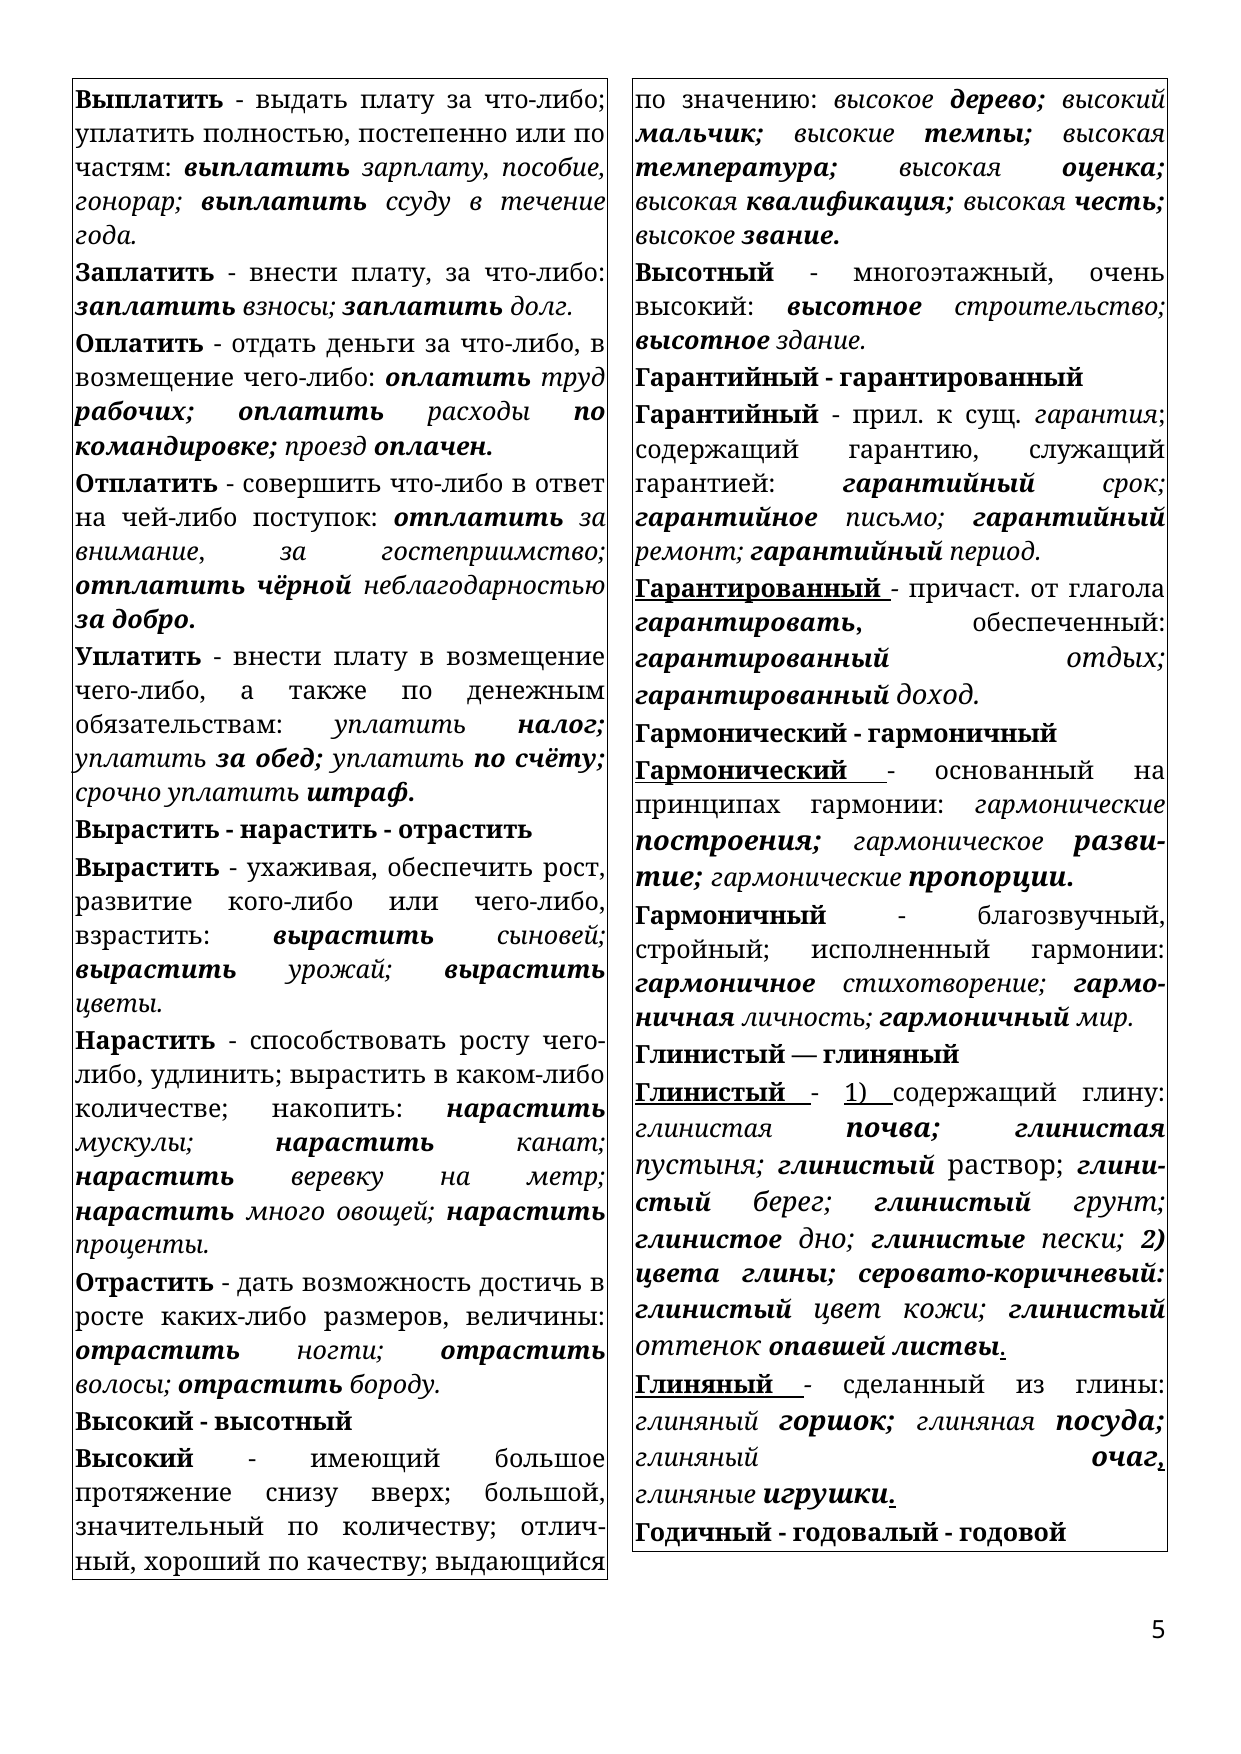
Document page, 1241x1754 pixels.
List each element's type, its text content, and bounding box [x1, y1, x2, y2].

text Заплатить - внести плату, за что-либо: заплатить взносы; заплатить долг. [73, 252, 607, 323]
text Отрастить - дать возможность достичь в росте каких-либо размеров, величины: отрастить ногти; отрастить волосы; отрастить бороду. [73, 1261, 607, 1401]
text Глинистый - 1) содержащий глину: глинистая почва; глинистая пустыня; глинистый раствор; глинистый берег; глинистый грунт; глинистое дно; глинистые пески; 2) цвета глины; серовато-коричневый: глинистый цвет кожи; глинистый оттенок опавшей листвы. [633, 1071, 1167, 1364]
text Высотный - многоэтажный, очень высокий: высотное строительство; высотное здание. [633, 252, 1167, 357]
text Оплатить - отдать деньги за что-либо, в возмещение чего-либо: оплатить труд рабочих; оплатить расходы по командировке; проезд оплачен. [73, 323, 607, 462]
text Вырастить - нарастить - отрастить [73, 809, 607, 846]
text Глинистый — глиняный [633, 1034, 1167, 1071]
text Отплатить - совершить что-либо в ответ на чей-либо поступок: отплатить за внимание, за гостеприимство; отплатить чёрной неблагодарностью за добро. [73, 462, 607, 636]
text Гармоничный - благозвучный, стройный; исполненный гармонии: гармоничное стихотворение; гармоничная личность; гармоничный мир. [633, 895, 1167, 1034]
text Нарастить - способствовать росту чего-либо, удлинить; вырастить в каком-либо количестве; накопить: нарастить мускулы; нарастить канат; нарастить веревку на метр; нарастить много овощей; нарастить проценты. [73, 1020, 607, 1261]
text Гармонический - основанный на принципах гармонии: гармонические построения; гармоническое развитие; гармонические пропорции. [633, 750, 1167, 895]
text Выплатить - выдать плату за что-либо; уплатить полностью, постепенно или по частям: выплатить зарплату, пособие, гонорар; выплатить ссуду в течение года. [73, 79, 607, 252]
text Уплатить - внести плату в возмещение чего-либо, а также по денежным обязательствам: уплатить налог; уплатить за обед; уплатить по счёту; срочно уплатить штраф. [73, 636, 607, 809]
text Годичный - годовалый - годовой [633, 1512, 1167, 1551]
text Гармонический - гармоничный [633, 712, 1167, 750]
text Гарантийный - прил. к сущ. гарантия; содержащий гарантию, служащий гарантией: гарантийный срок; гарантийное письмо; гарантийный ремонт; гарантийный период. [633, 394, 1167, 567]
text Глиняный - сделанный из глины: глиняный горшок; глиняная посуда; глиняный очаг, глиняные игрушки. [633, 1364, 1167, 1512]
text Высокий - имеющий большое протяжение снизу вверх; большой, значительный по количеству; отличный, хороший по качеству; выдающийся по значению: высокое дерево; высокий мальчик; высокие темпы; высокая температура; высокая оценка; высокая квалификация; высокая честь; высокое звание. [633, 79, 1167, 252]
text Вырастить - ухаживая, обеспечить рост, развитие кого-либо или чего-либо, взрастить: вырастить сыновей; вырастить урожай; вырастить цветы. [73, 846, 607, 1020]
text Высокий - высотный [73, 1401, 607, 1438]
text Высокий - имеющий большое протяжение снизу вверх; большой, значительный по количеству; отличный, хороший по качеству; выдающийся по значению: высокое дерево; высокий мальчик; высокие темпы; высокая температура; высокая оценка; высокая квалификация; высокая честь; высокое звание. [73, 1438, 607, 1579]
text Гарантийный - гарантированный [633, 357, 1167, 394]
text Гарантированный - причаст. от глагола гарантировать, обеспеченный: гарантированный отдых; гарантированный доход. [633, 567, 1167, 712]
